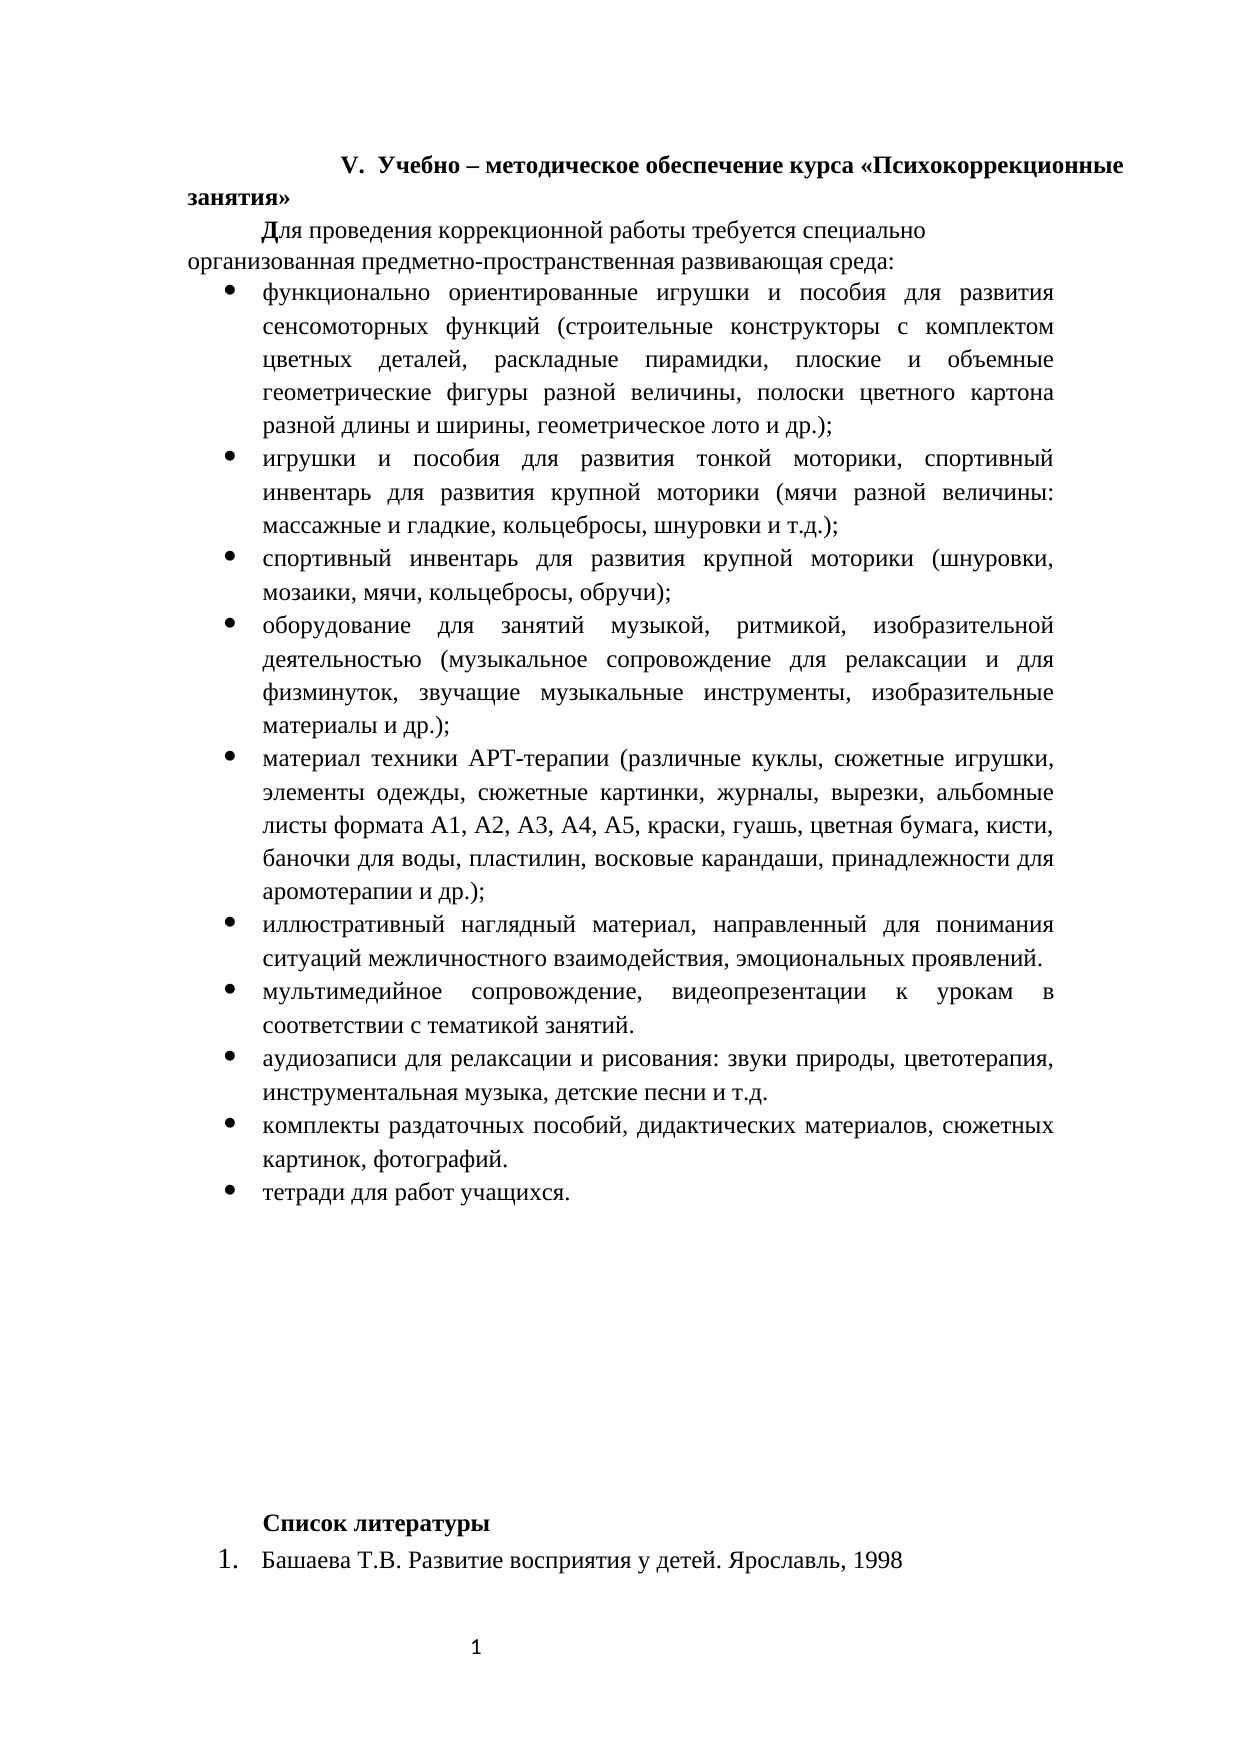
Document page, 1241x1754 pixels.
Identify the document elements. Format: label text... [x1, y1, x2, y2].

text Для проведения коррекционной работы требуется специально организованная предметно-пространственная развивающая среда: [187, 215, 1053, 275]
list мультимедийное сопровождение, видеопрезентации к урокам в соответствии с тематикой занятий. [225, 976, 1055, 1039]
list оборудование для занятий музыкой, ритмикой, изобразительной деятельностью (музыкальное сопровождение для релаксации и для физминуток, звучащие музыкальные инструменты, изобразительные материалы и др.); [225, 610, 1055, 739]
list спортивный инвентарь для развития крупной моторики (шнуровки, мозаики, мячи, кольцебросы, обручи); [225, 543, 1055, 606]
list Башаева Т.В. Развитие восприятия у детей. Ярославль, 1998 [187, 1542, 1046, 1575]
list тетради для работ учащихся. [225, 1177, 1055, 1207]
list комплекты раздаточных пособий, дидактических материалов, сюжетных картинок, фотографий. [225, 1110, 1055, 1173]
subtitle V. Учебно – методическое обеспечение курса «Психокоррекционные занятия» [187, 150, 1053, 211]
list функционально ориентированные игрушки и пособия для развития сенсомоторных функций (строительные конструкторы с комплектом цветных деталей, раскладные пирамидки, плоские и объемные геометрические фигуры разной величины, полоски цветного картона разной длины и ширины, геометрическое лото и др.); [225, 277, 1055, 439]
list аудиозаписи для релаксации и рисования: звуки природы, цветотерапия, инструментальная музыка, детские песни и т.д. [225, 1043, 1055, 1106]
list игрушки и пособия для развития тонкой моторики, спортивный инвентарь для развития крупной моторики (мячи разной величины: массажные и гладкие, кольцебросы, шнуровки и т.д.); [225, 443, 1055, 539]
list иллюстративный наглядный материал, направленный для понимания ситуаций межличностного взаимодействия, эмоциональных проявлений. [225, 909, 1055, 972]
list материал техники АРТ-терапии (различные куклы, сюжетные игрушки, элементы одежды, сюжетные картинки, журналы, вырезки, альбомные листы формата А1, А2, А3, А4, А5, краски, гуашь, цветная бумага, кисти, баночки для воды, пластилин, восковые карандаши, принадлежности для аромотерапии и др.); [225, 743, 1055, 905]
text Список литературы [262, 1508, 1055, 1537]
